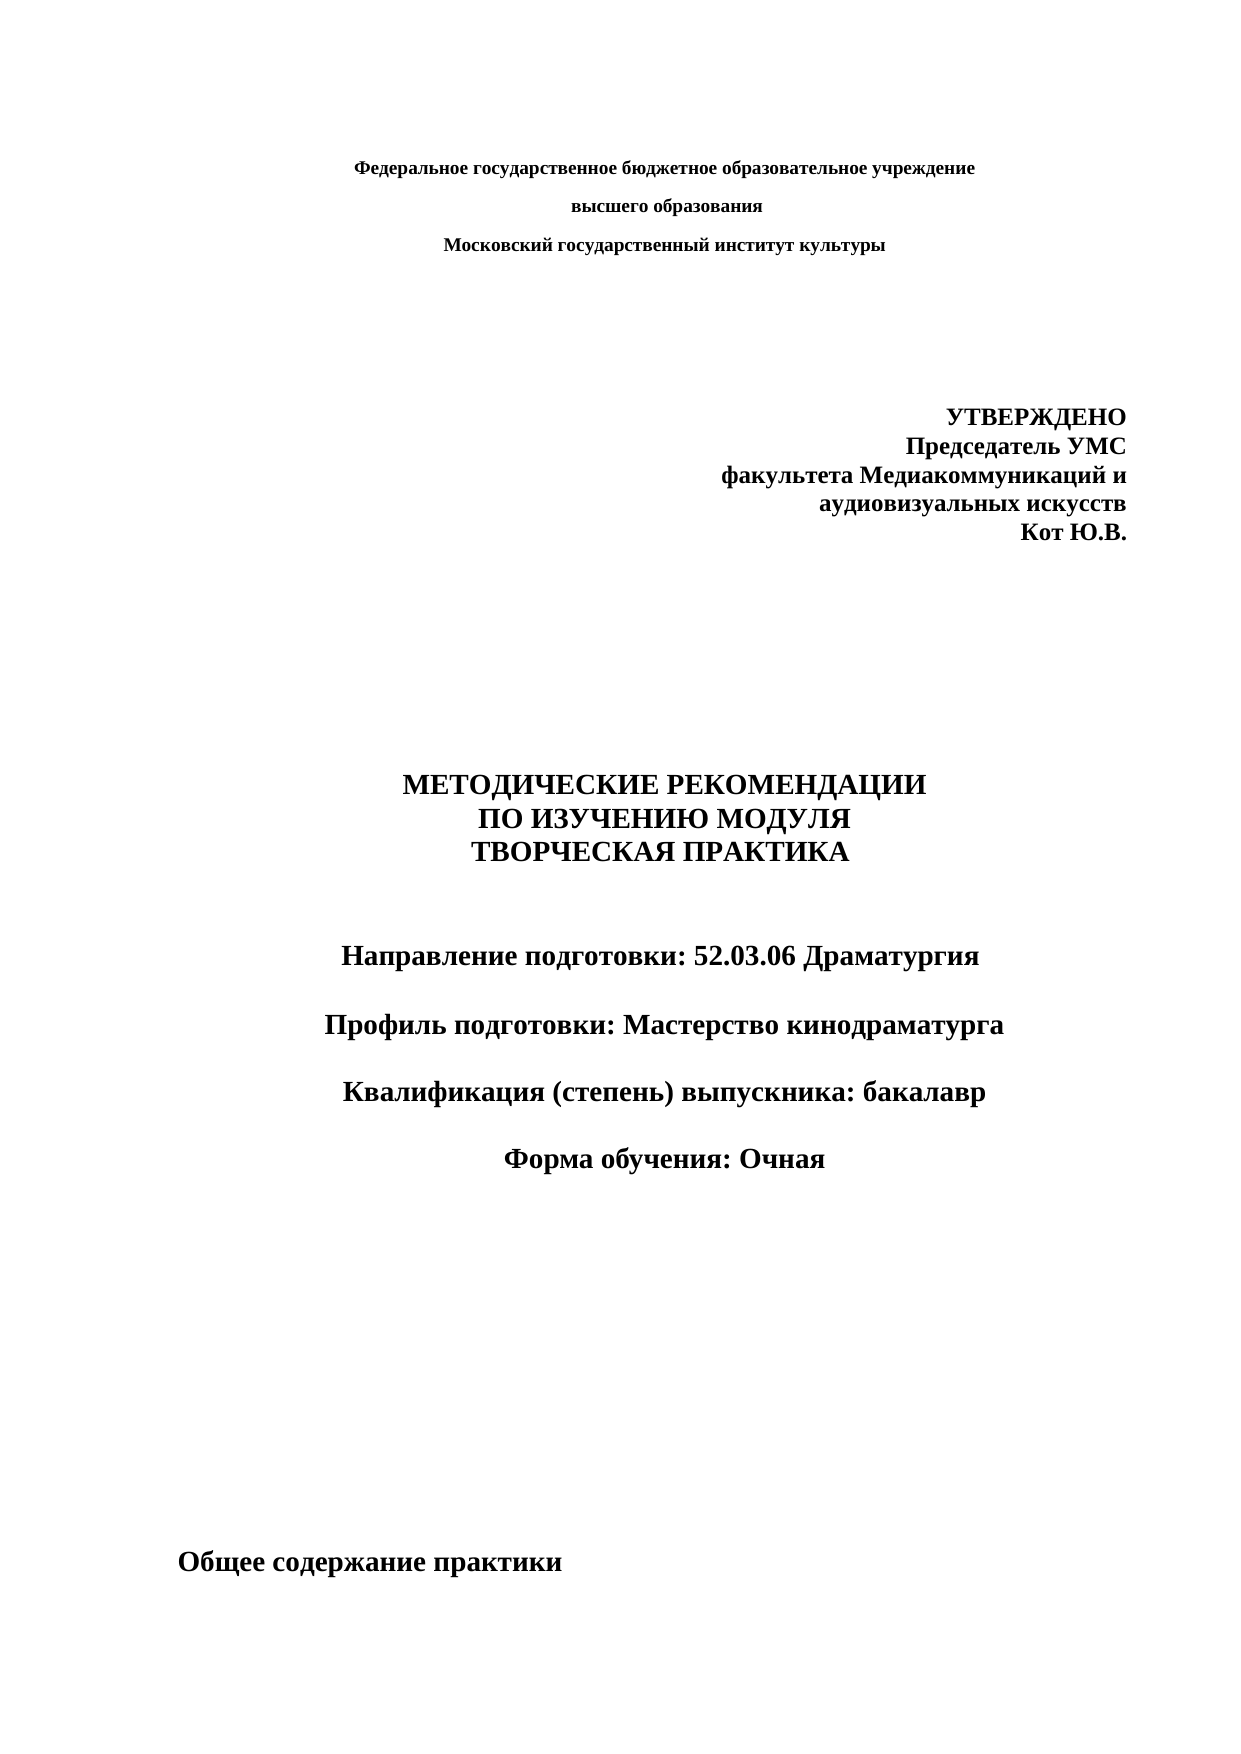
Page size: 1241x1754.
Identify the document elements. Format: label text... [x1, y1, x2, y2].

text Форма обучения: Очная [177, 1141, 1152, 1174]
text ТВОРЧЕСКАЯ ПРАКТИКА [179, 834, 1142, 868]
text высшего образования [177, 195, 1152, 233]
text Направление подготовки: 52.03.06 Драматургия [179, 938, 1142, 972]
text Профиль подготовки: Мастерство кинодраматурга [177, 1007, 1152, 1040]
text Московский государственный институт культуры [177, 233, 1152, 271]
text Квалификация (степень) выпускника: бакалавр [177, 1074, 1152, 1107]
subtitle Общее содержание практики [177, 1544, 1152, 1578]
text ПО ИЗУЧЕНИЮ МОДУЛЯ [177, 801, 1152, 834]
text Федеральное государственное бюджетное образовательное учреждение [177, 156, 1152, 195]
text МЕТОДИЧЕСКИЕ РЕКОМЕНДАЦИИ [177, 767, 1152, 801]
